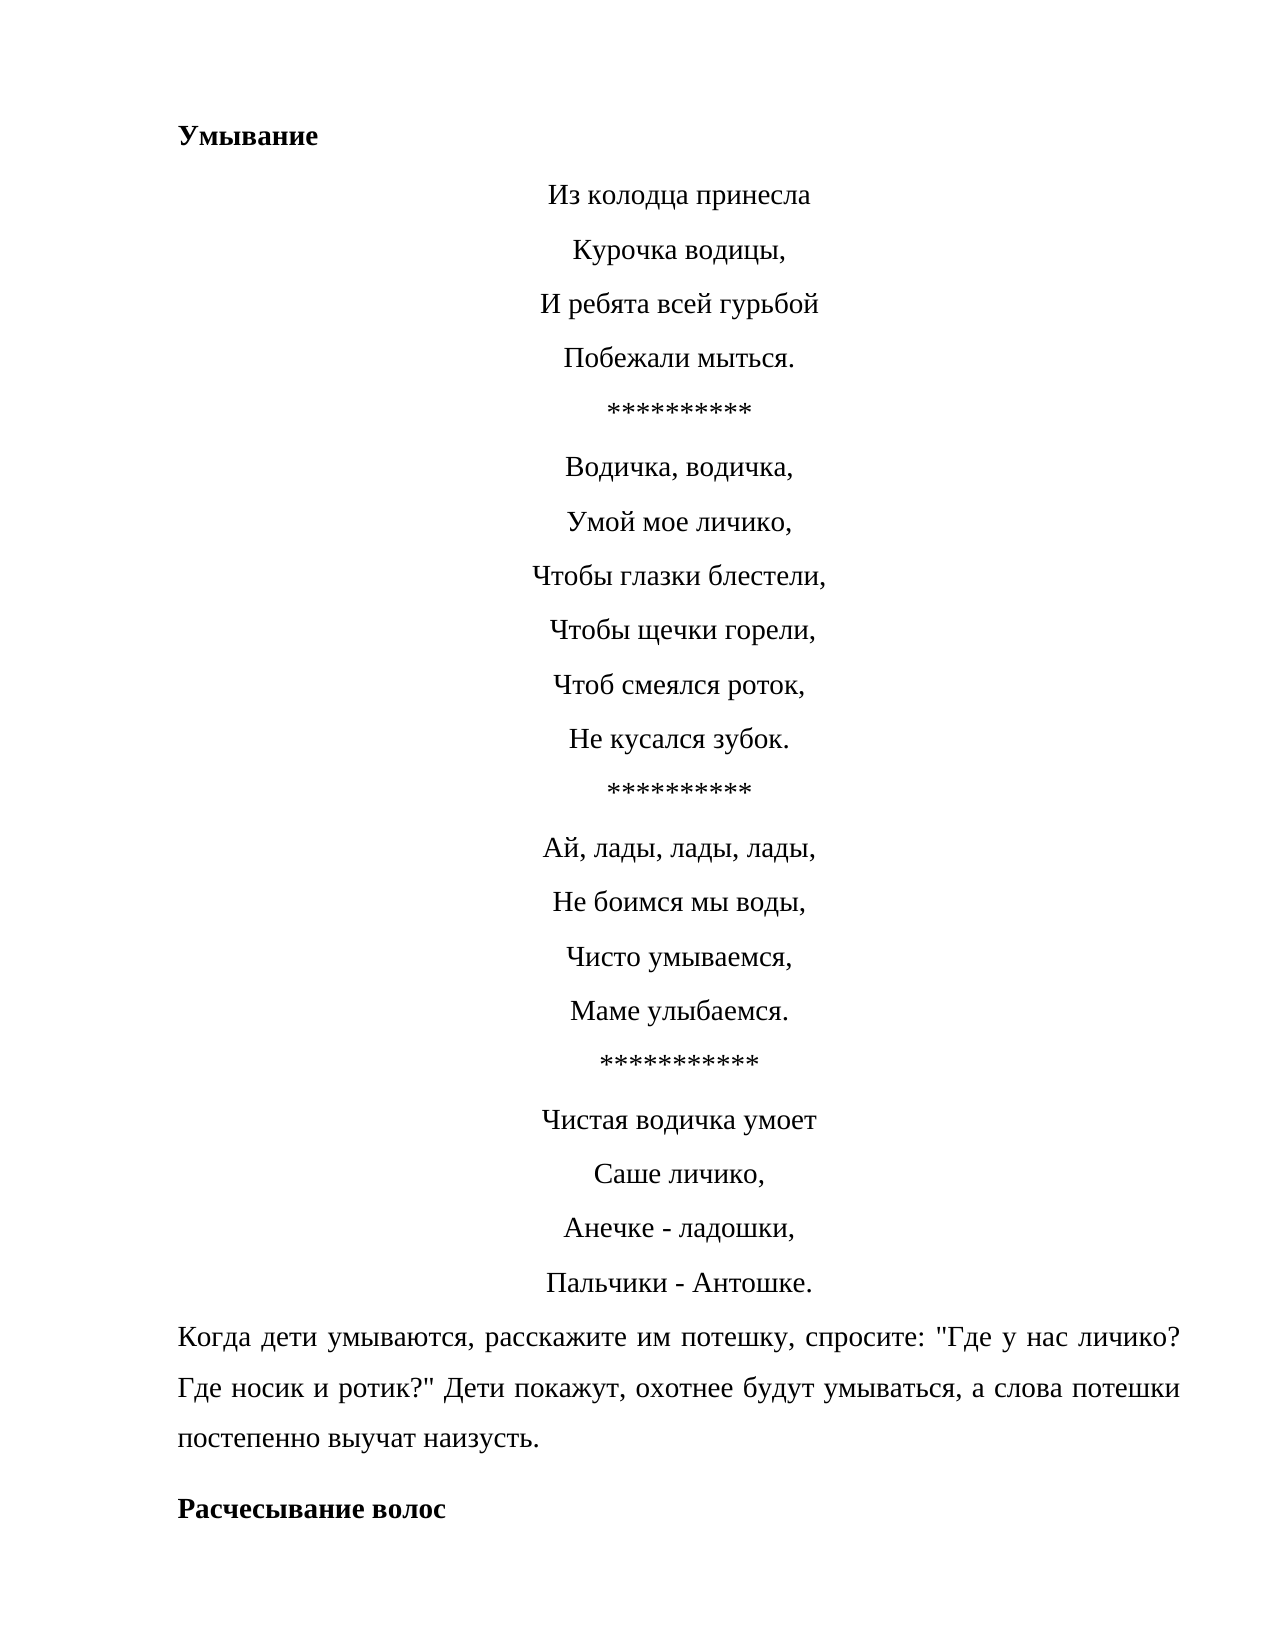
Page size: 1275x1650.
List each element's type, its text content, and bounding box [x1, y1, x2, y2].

text Чистая водичка умоет [177, 1102, 1181, 1135]
text Когда дети умываются, расскажите им потешку, спросите: "Где у нас личико? Где носик и ротик?" Дети покажут, охотнее будут умываться, а слова потешки постепенно выучат наизусть. [177, 1319, 1181, 1453]
text Маме улыбаемся. [177, 993, 1181, 1027]
text ********** [177, 395, 1181, 428]
text Чисто умываемся, [177, 939, 1181, 972]
text Курочка водицы, [177, 232, 1181, 265]
text Саше личико, [177, 1156, 1181, 1190]
text Пальчики - Антошке. [177, 1265, 1181, 1298]
text И ребята всей гурьбой [177, 286, 1181, 320]
text Расчесывание волос [177, 1491, 1181, 1525]
text Чтобы глазки блестели, [177, 558, 1181, 592]
text *********** [177, 1047, 1181, 1081]
text Не боимся мы воды, [177, 884, 1181, 918]
text Не кусался зубок. [177, 721, 1181, 755]
text Водичка, водичка, [177, 449, 1181, 483]
text Умывание [177, 118, 1181, 152]
text Умой мое личико, [177, 504, 1181, 537]
text Анечке - ладошки, [177, 1211, 1181, 1244]
text Чтобы щечки горели, [177, 612, 1181, 646]
text Ай, лады, лады, лады, [177, 830, 1181, 863]
text Побежали мыться. [177, 341, 1181, 374]
text ********** [177, 776, 1181, 809]
text Чтоб смеялся роток, [177, 667, 1181, 700]
text Из колодца принесла [177, 177, 1181, 211]
